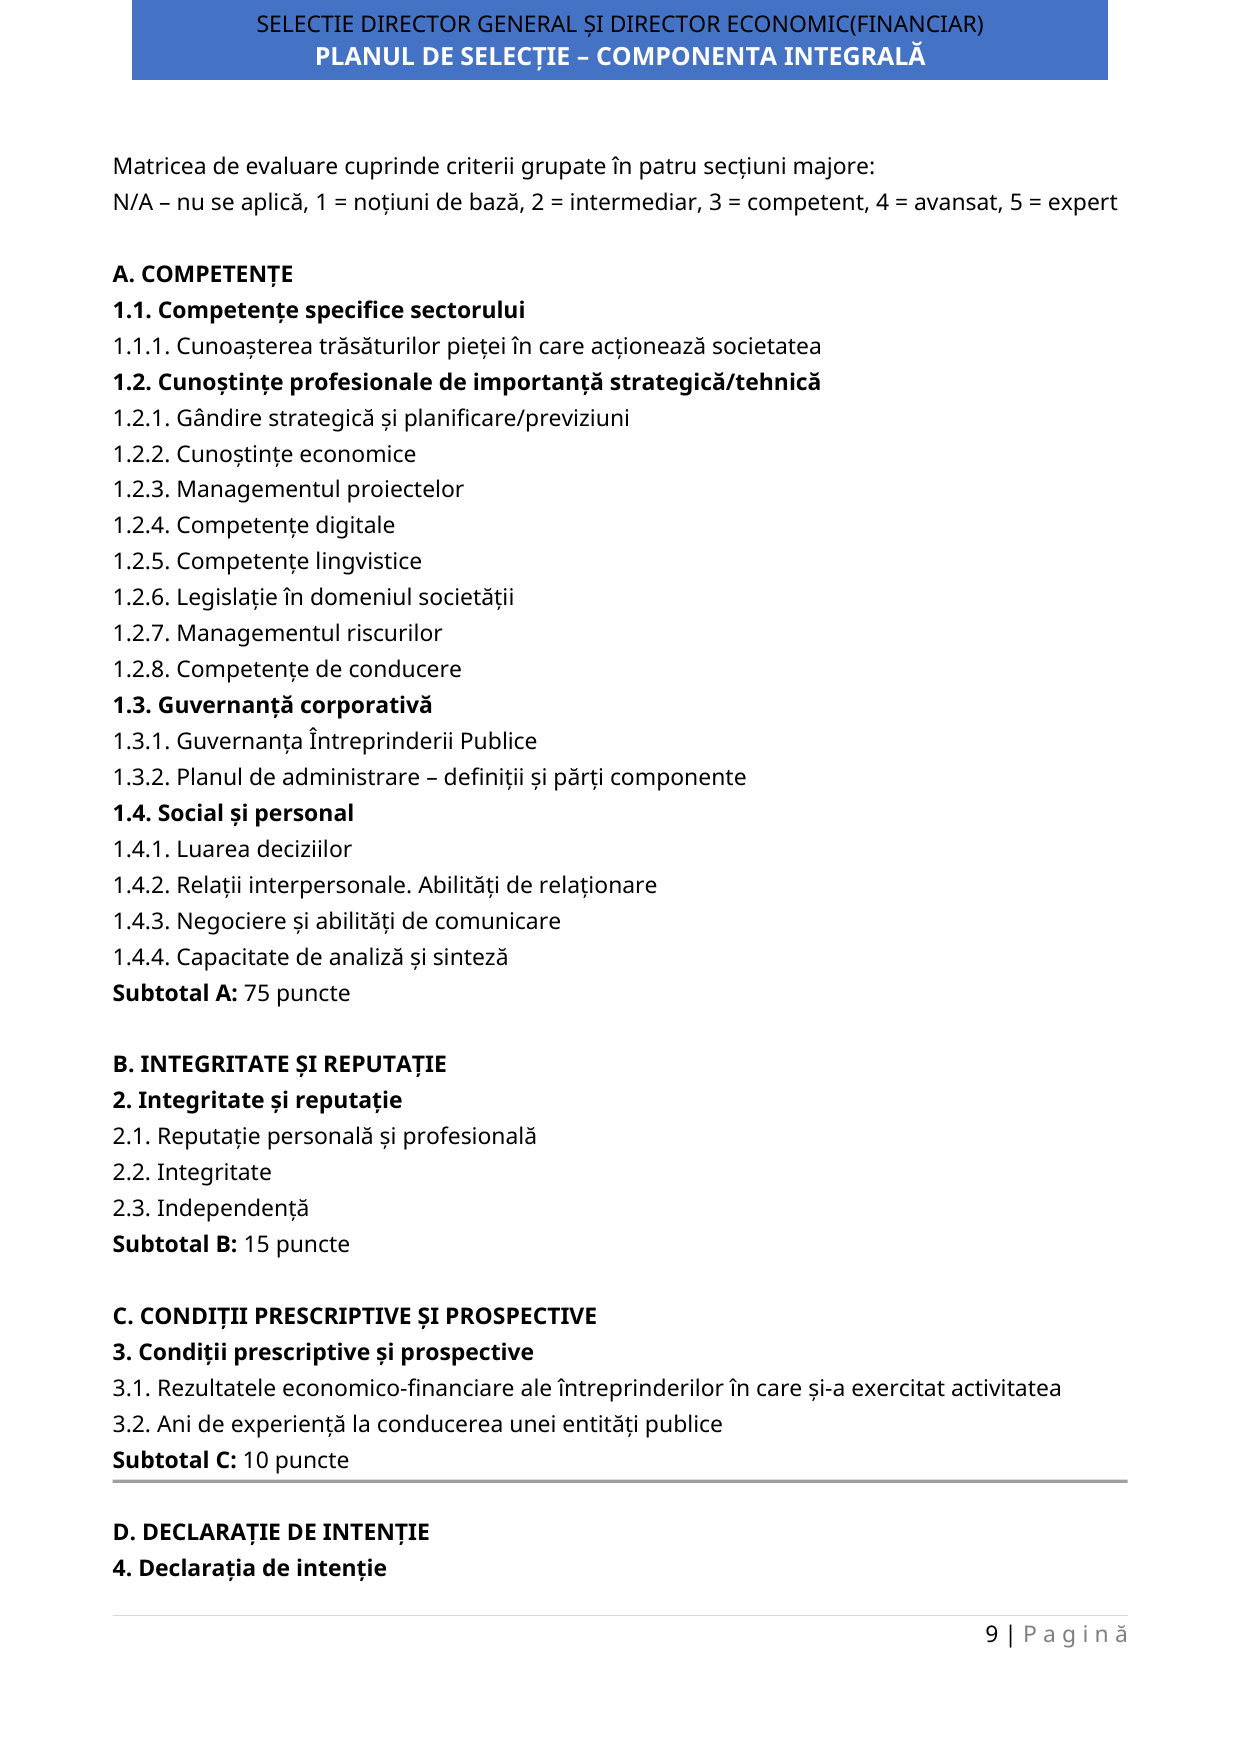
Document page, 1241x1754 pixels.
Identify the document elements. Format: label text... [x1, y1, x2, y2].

text 1.2.2. Cunoștințe economice [112, 437, 1128, 469]
text D. DECLARAȚIE DE INTENȚIE [112, 1516, 1128, 1547]
text 1.2. Cunoștințe profesionale de importanță strategică/tehnică [112, 366, 1128, 397]
text 3. Condiții prescriptive și prospective [112, 1336, 1128, 1367]
text Subtotal A: 75 puncte [112, 977, 1128, 1008]
text 1.1.1. Cunoașterea trăsăturilor pieței în care acționează societatea [112, 330, 1128, 361]
text 2.3. Independență [112, 1192, 1128, 1223]
text 1.2.7. Managementul riscurilor [112, 617, 1128, 648]
text 1.3. Guvernanță corporativă [112, 689, 1128, 720]
text 1.2.5. Competențe lingvistice [112, 545, 1128, 577]
text 1.2.1. Gândire strategică și planificare/previziuni [112, 402, 1128, 433]
text Matricea de evaluare cuprinde criterii grupate în patru secțiuni majore: [112, 150, 1128, 181]
text 3.1. Rezultatele economico-financiare ale întreprinderilor în care și-a exercitat activitatea [112, 1372, 1128, 1403]
text 2. Integritate și reputație [112, 1084, 1128, 1116]
text 1.4. Social și personal [112, 797, 1128, 828]
text 1.2.8. Competențe de conducere [112, 653, 1128, 684]
text 1.3.1. Guvernanța Întreprinderii Publice [112, 725, 1128, 756]
text 3.2. Ani de experiență la conducerea unei entități publice [112, 1408, 1128, 1439]
text 1.3.2. Planul de administrare – definiții și părți componente [112, 761, 1128, 792]
text B. INTEGRITATE ȘI REPUTAȚIE [112, 1048, 1128, 1080]
text A. COMPETENȚE [112, 258, 1128, 289]
text 1.4.4. Capacitate de analiză și sinteză [112, 941, 1128, 972]
text Subtotal B: 15 puncte [112, 1228, 1128, 1259]
text Subtotal C: 10 puncte [112, 1444, 1128, 1475]
text C. CONDIȚII PRESCRIPTIVE ȘI PROSPECTIVE [112, 1300, 1128, 1331]
text 2.1. Reputație personală și profesională [112, 1120, 1128, 1152]
text 1.2.4. Competențe digitale [112, 509, 1128, 541]
text 1.2.6. Legislație în domeniul societății [112, 581, 1128, 612]
text 1.1. Competențe specifice sectorului [112, 294, 1128, 325]
text 2.2. Integritate [112, 1156, 1128, 1187]
text 1.4.1. Luarea deciziilor [112, 833, 1128, 864]
text 4. Declarația de intenție [112, 1552, 1128, 1583]
text N/A – nu se aplică, 1 = noțiuni de bază, 2 = intermediar, 3 = competent, 4 = avansat, 5 = expert [112, 186, 1128, 217]
text 1.2.3. Managementul proiectelor [112, 473, 1128, 505]
text 1.4.2. Relații interpersonale. Abilități de relaționare [112, 869, 1128, 900]
text 1.4.3. Negociere și abilități de comunicare [112, 905, 1128, 936]
